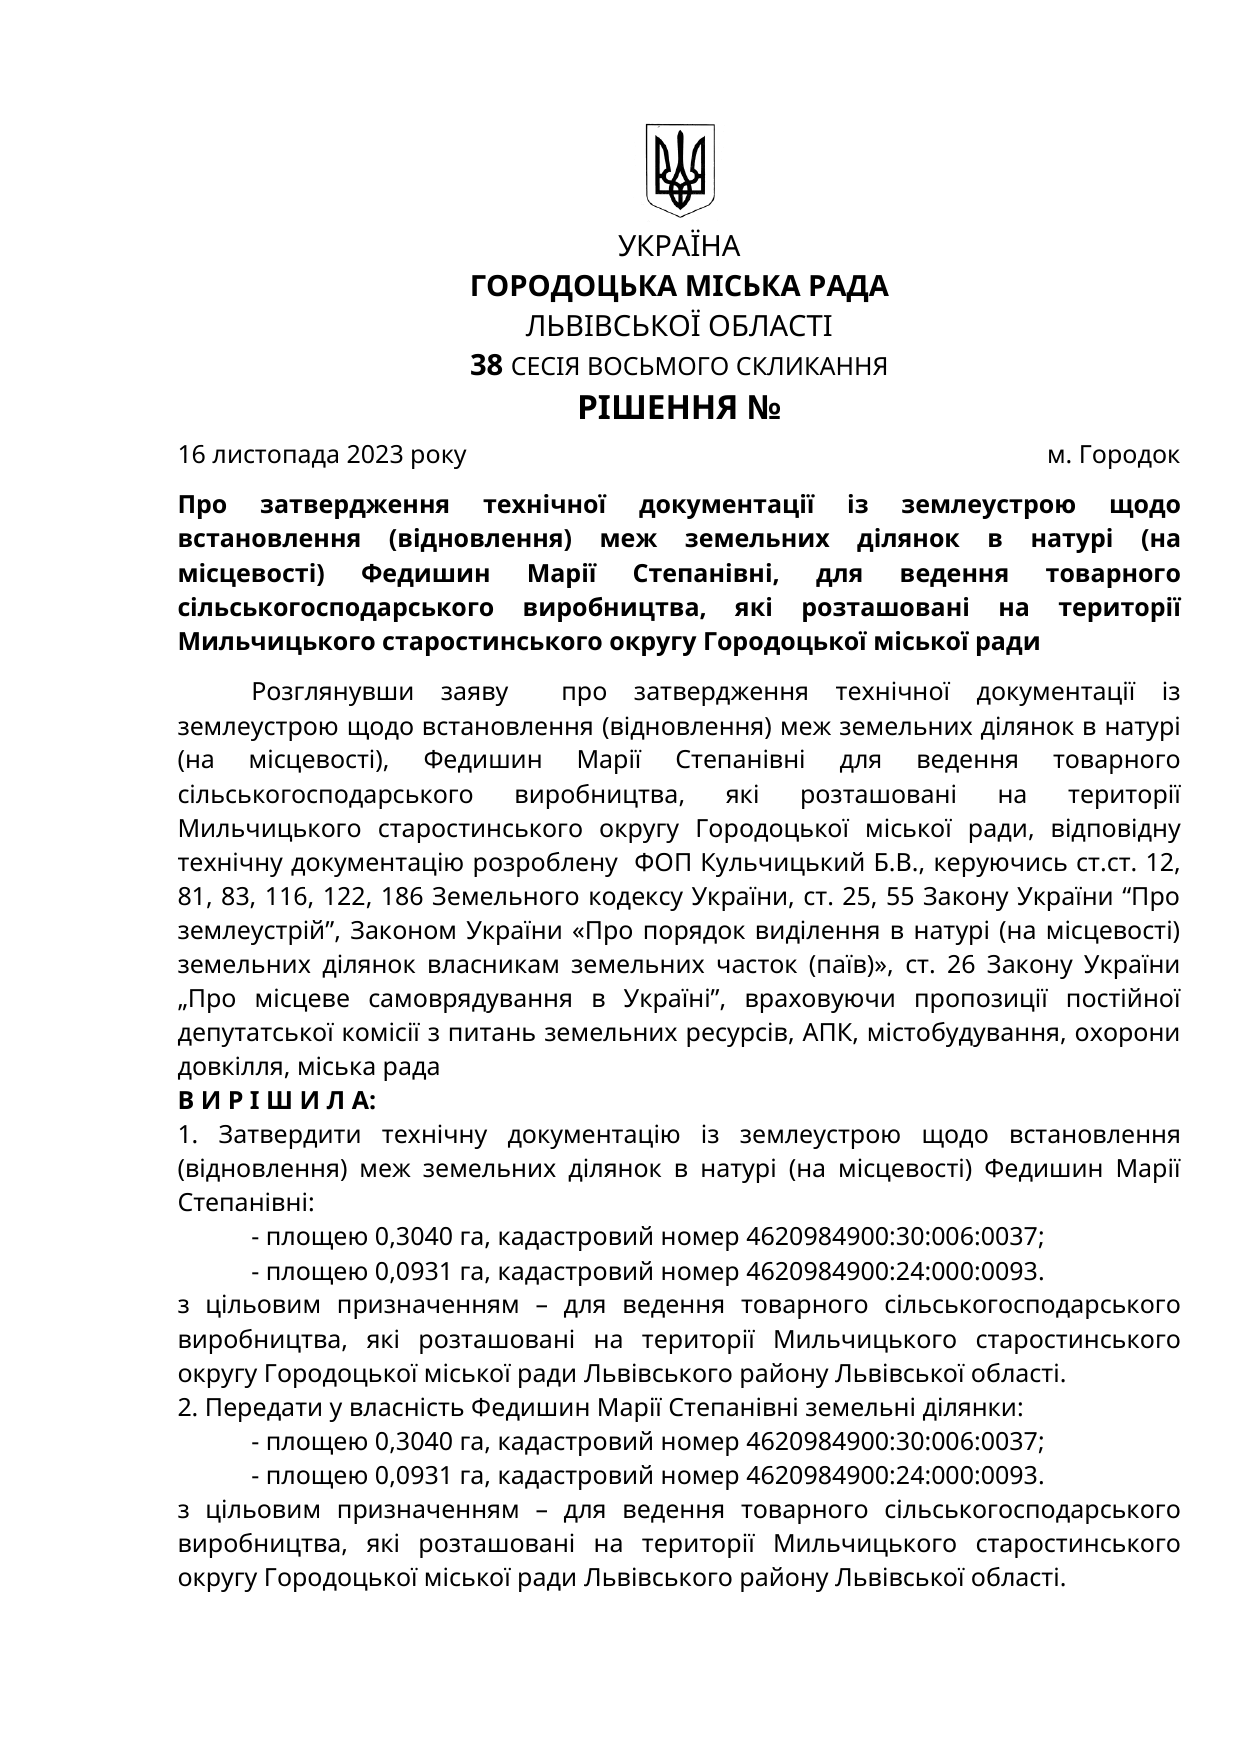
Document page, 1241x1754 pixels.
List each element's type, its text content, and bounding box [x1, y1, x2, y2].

text 38 сесія восьмого скликання [177, 344, 1181, 384]
text Розглянувши заяву про затвердження технічної документації із землеустрою щодо встановлення (відновлення) меж земельних ділянок в натурі (на місцевості), Федишин Марії Степанівні для ведення товарного сільськогосподарського виробництва, які розташовані на території Мильчицького старостинського округу Городоцької міської ради, відповідну технічну документацію розроблену ФОП Кульчицький Б.В., керуючись ст.ст. 12, 81, 83, 116, 122, 186 Земельного кодексу України, ст. 25, 55 Закону України “Про землеустрій”, Законом України «Про порядок виділення в натурі (на місцевості) земельних ділянок власникам земельних часток (паїв)», ст. 26 Закону України „Про місцеве самоврядування в Україні”, враховуючи пропозиції постійної депутатської комісії з питань земельних ресурсів, АПК, містобудування, охорони довкілля, міська рада [177, 674, 1182, 1083]
text ГОРОДОЦЬКА МІСЬКА РАДА [177, 265, 1181, 305]
text РІШЕННЯ № [177, 384, 1181, 429]
text Про затвердження технічної документації із землеустрою щодо встановлення (відновлення) меж земельних ділянок в натурі (на місцевості) Федишин Марії Степанівні, для ведення товарного сільськогосподарського виробництва, які розташовані на території Мильчицького старостинського округу Городоцької міської ради [177, 487, 1182, 657]
text - площею 0,0931 га, кадастровий номер 4620984900:24:000:0093. [177, 1457, 1182, 1492]
text 1. Затвердити технічну документацію із землеустрою щодо встановлення (відновлення) меж земельних ділянок в натурі (на місцевості) Федишин Марії Степанівні: [177, 1117, 1182, 1219]
text УКРАЇНА [177, 225, 1181, 265]
text з цільовим призначенням – для ведення товарного сільськогосподарського виробництва, які розташовані на території Мильчицького старостинського округу Городоцької міської ради Львівського району Львівської області. [177, 1287, 1182, 1389]
text В И Р І Ш И Л А: [177, 1083, 1182, 1117]
text - площею 0,3040 га, кадастровий номер 4620984900:30:006:0037; [177, 1423, 1182, 1457]
text 2. Передати у власність Федишин Марії Степанівні земельні ділянки: [177, 1389, 1182, 1423]
text 16 листопада 2023 року м. Городок [177, 436, 1181, 470]
text - площею 0,0931 га, кадастровий номер 4620984900:24:000:0093. [177, 1253, 1182, 1287]
text - площею 0,3040 га, кадастровий номер 4620984900:30:006:0037; [177, 1219, 1182, 1253]
picture [633, 118, 726, 222]
text ЛЬВІВСЬКОЇ ОБЛАСТІ [177, 305, 1181, 344]
text з цільовим призначенням – для ведення товарного сільськогосподарського виробництва, які розташовані на території Мильчицького старостинського округу Городоцької міської ради Львівського району Львівської області. [177, 1492, 1182, 1594]
